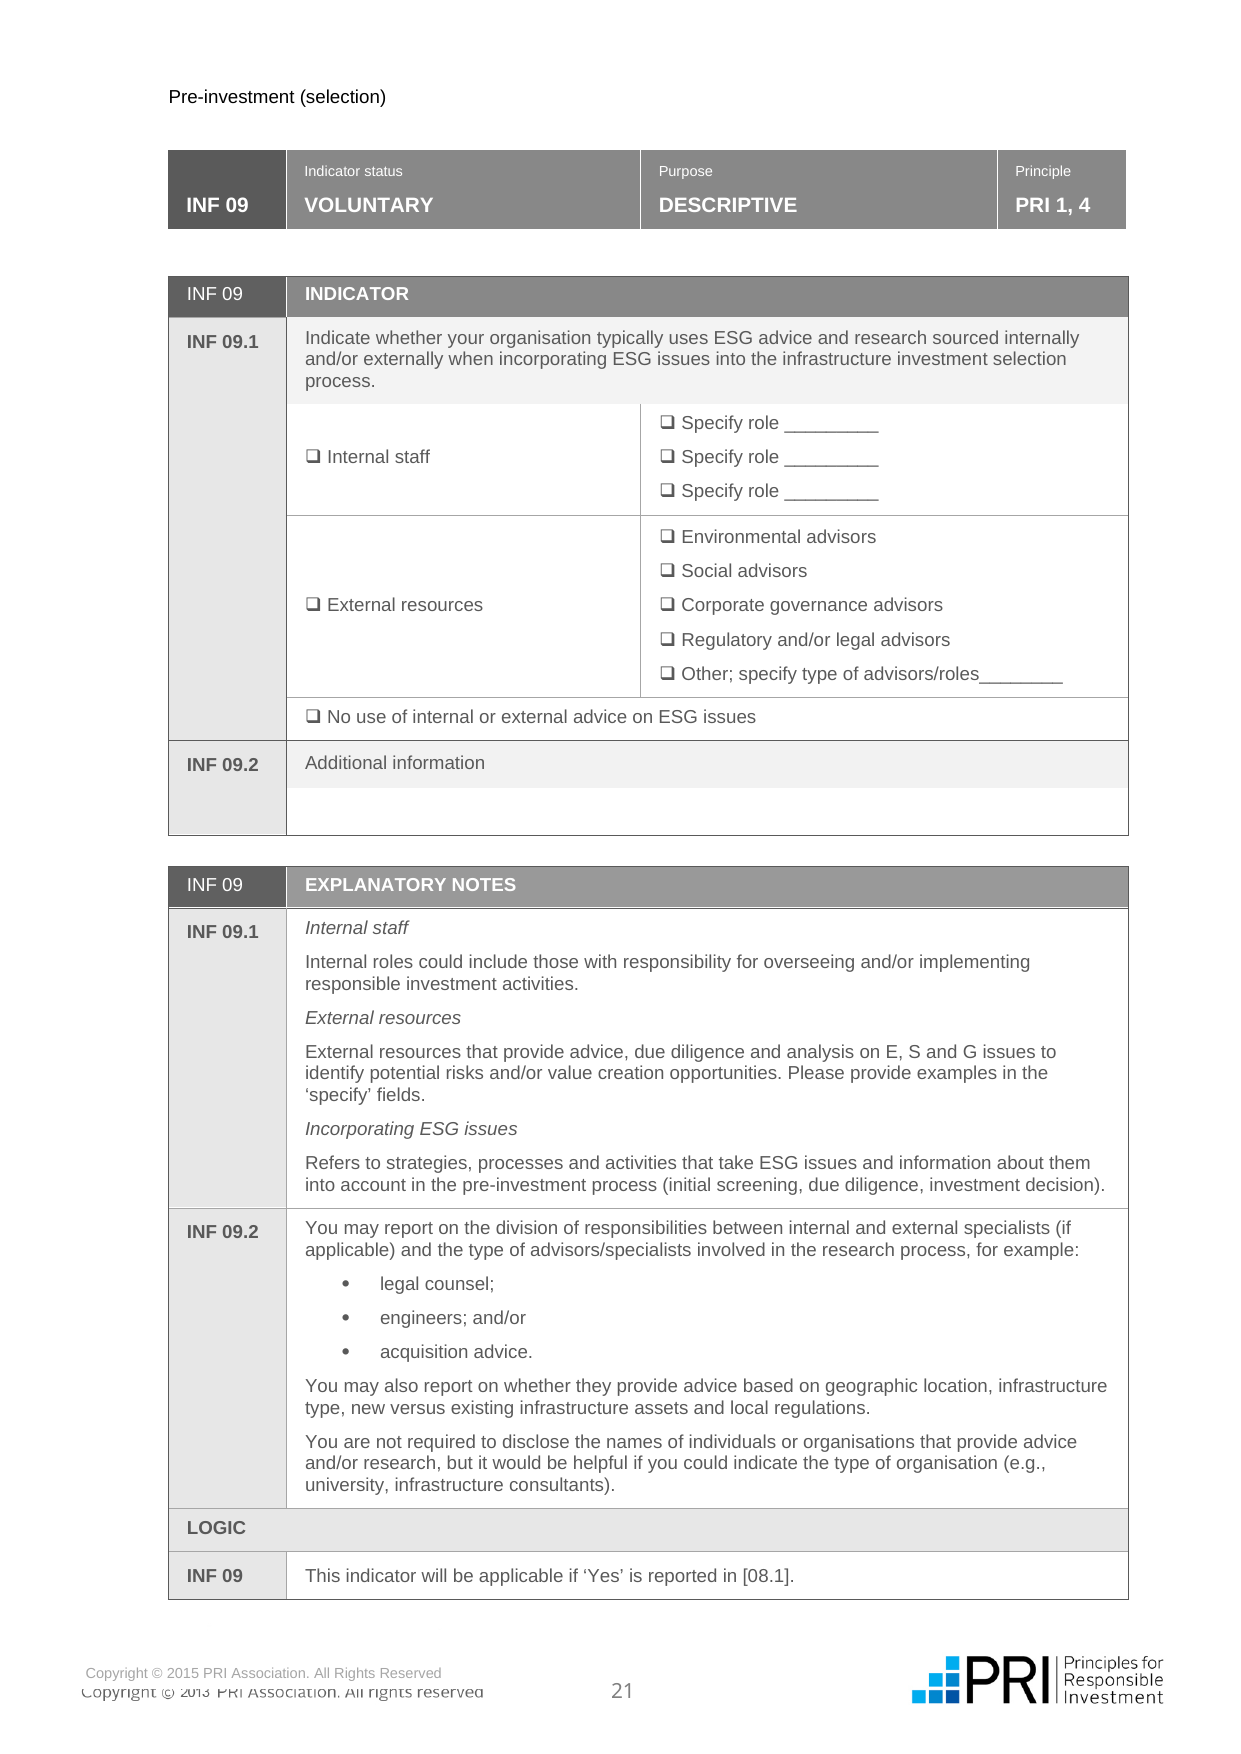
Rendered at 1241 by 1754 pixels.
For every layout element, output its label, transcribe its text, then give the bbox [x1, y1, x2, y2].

table_cell INF 09.2 [169, 741, 286, 788]
table_header Principle [998, 150, 1126, 186]
table_cell [169, 788, 286, 834]
table_header Purpose [641, 150, 997, 186]
table_header INF 09 [169, 277, 286, 317]
table_cell Internal staff [287, 404, 640, 514]
table_cell Internal staff Internal roles could include those with responsibility for overseeing and/or implementing responsible investment activities. External resources External resources that provide advice, due diligence and analysis on E, S and G issues to identify potential risks and/or value creation opportunities. Please provide examples in the ‘specify’ fields. Incorporating ESG issues Refers to strategies, processes and activities that take ESG issues and information about them into account in the pre-investment process (initial screening, due diligence, investment decision). [287, 909, 1128, 1207]
table_cell This indicator will be applicable if ‘Yes’ is reported in [08.1]. [287, 1552, 1128, 1599]
table_cell Specify role _________ Specify role _________ Specify role _________ [641, 404, 1128, 514]
table_cell INF 09.2 [169, 1209, 286, 1508]
table_header EXPLANATORY NOTES [287, 867, 1128, 907]
table_cell [169, 404, 286, 740]
table_cell LOGIC [169, 1509, 1128, 1551]
table_cell Environmental advisors Social advisors Corporate governance advisors Regulatory and/or legal advisors Other; specify type of advisors/roles________ [641, 516, 1128, 697]
table_cell Additional information [287, 741, 1128, 788]
table_cell INF 09 [169, 1552, 286, 1599]
table_cell No use of internal or external advice on ESG issues [287, 698, 1128, 740]
table_cell You may report on the division of responsibilities between internal and external specialists (if applicable) and the type of advisors/specialists involved in the research process, for example: legal counsel; engineers; and/or acquisition advice. You may also report on whether they provide advice based on geographic location, infrastructure type, new versus existing infrastructure assets and local regulations. You are not required to disclose the names of individuals or organisations that provide advice and/or research, but it would be helpful if you could indicate the type of organisation (e.g., university, infrastructure consultants). [287, 1209, 1128, 1508]
table_header Indicator status [287, 150, 640, 186]
table_header [168, 150, 286, 186]
table_header INDICATOR [287, 277, 1128, 317]
table_cell INF 09.1 [169, 909, 286, 1207]
table_cell VOLUNTARY [287, 186, 640, 229]
table_cell Indicate whether your organisation typically uses ESG advice and research sourced internally and/or externally when incorporating ESG issues into the infrastructure investment selection process. [287, 317, 1128, 404]
table_cell INF 09 [168, 186, 286, 229]
table_cell DESCRIPTIVE [641, 186, 997, 229]
table_header INF 09 [169, 867, 286, 907]
table_cell External resources [287, 516, 640, 697]
table_cell PRI 1, 4 [998, 186, 1126, 229]
table_cell INF 09.1 [169, 318, 286, 404]
picture [0, 1560, 1241, 1754]
table_cell [287, 788, 1128, 834]
